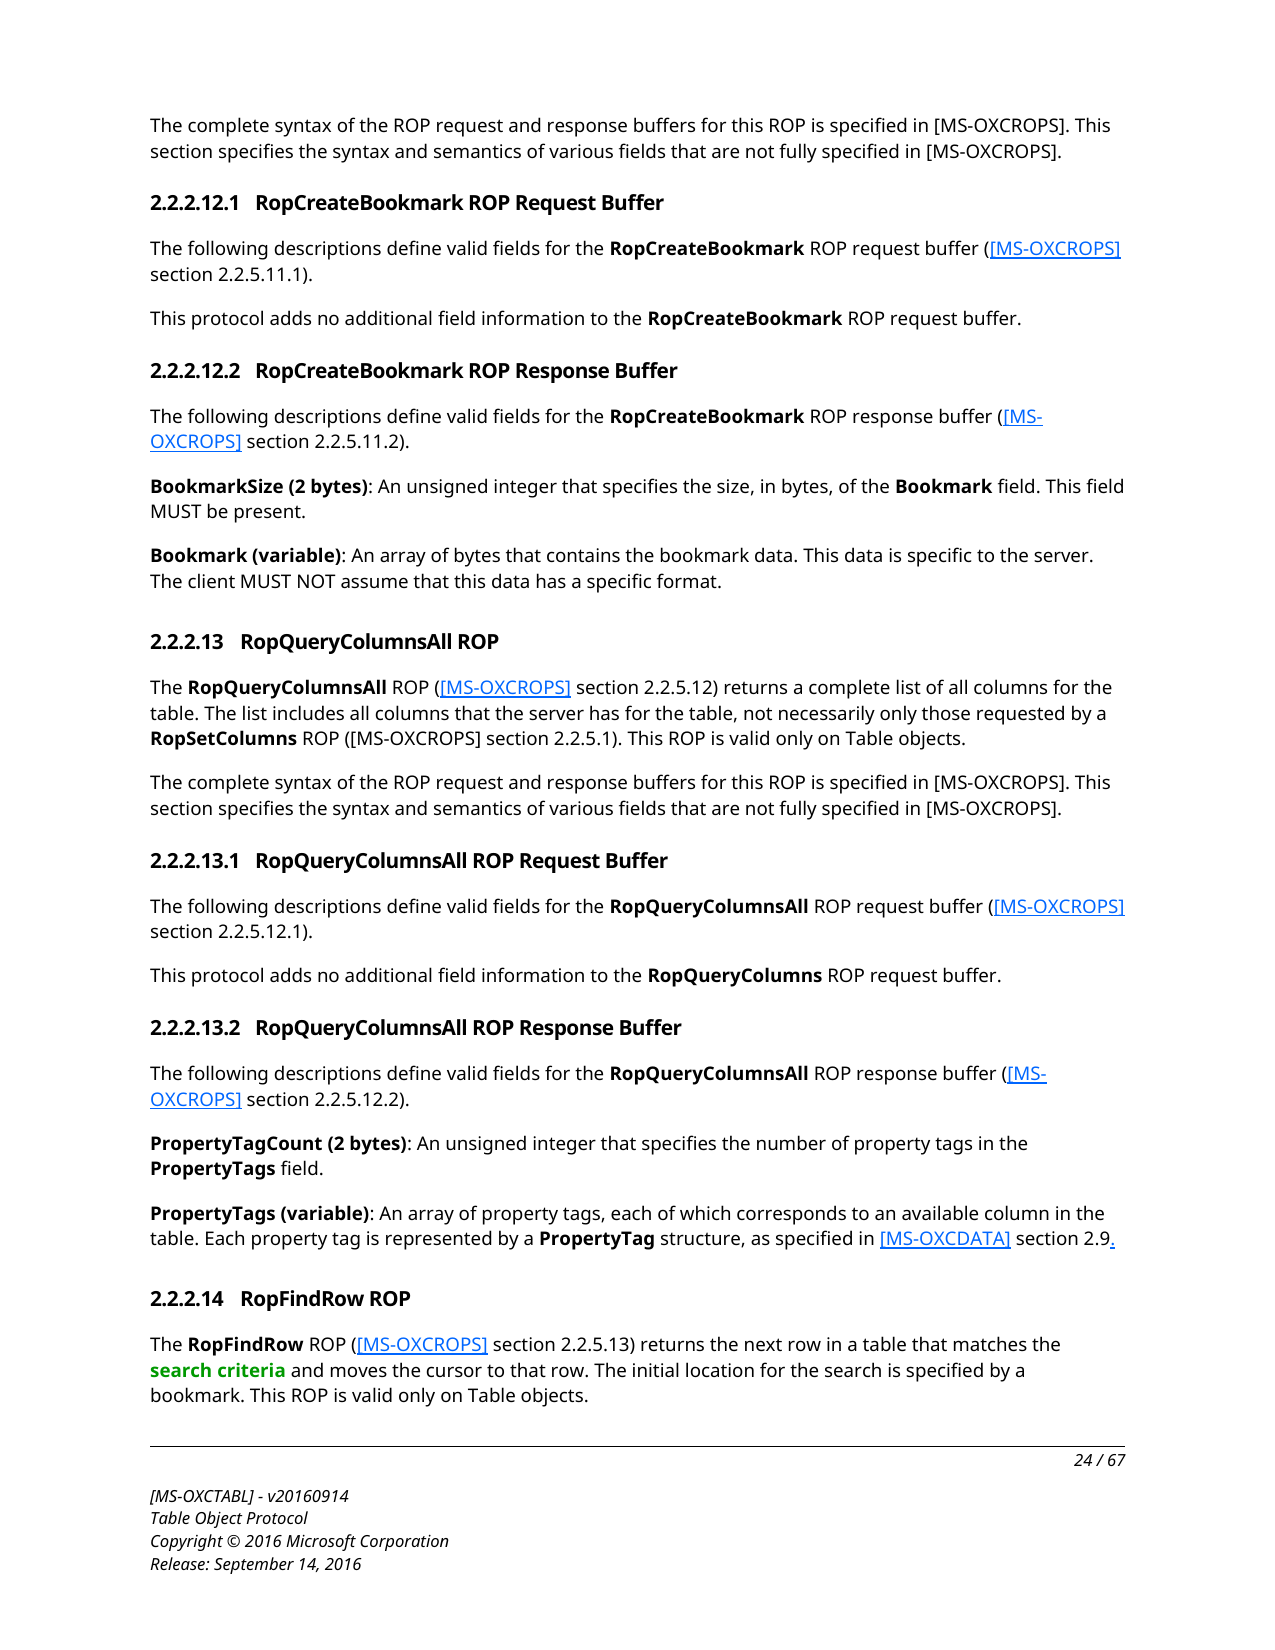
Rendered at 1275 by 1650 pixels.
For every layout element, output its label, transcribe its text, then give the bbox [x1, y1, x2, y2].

text The RopFindRow ROP ([MS-OXCROPS] section 2.2.5.13) returns the next row in a table that matches the search criteria and moves the cursor to that row. The initial location for the search is specified by a bookmark. This ROP is valid only on Table objects. [150, 1332, 1125, 1408]
subtitle RopFindRow ROP [150, 1284, 1125, 1313]
text PropertyTags (variable): An array of property tags, each of which corresponds to an available column in the table. Each property tag is represented by a PropertyTag structure, as specified in [MS-OXCDATA] section 2.9. [150, 1200, 1125, 1251]
text This protocol adds no additional field information to the RopQueryColumns ROP request buffer. [150, 963, 1125, 988]
text The RopQueryColumnsAll ROP ([MS-OXCROPS] section 2.2.5.12) returns a complete list of all columns for the table. The list includes all columns that the server has for the table, not necessarily only those requested by a RopSetColumns ROP ([MS-OXCROPS] section 2.2.5.1). This ROP is valid only on Table objects. [150, 674, 1125, 751]
text The following descriptions define valid fields for the RopQueryColumnsAll ROP response buffer ([MS-OXCROPS] section 2.2.5.12.2). [150, 1060, 1125, 1111]
text BookmarkSize (2 bytes): An unsigned integer that specifies the size, in bytes, of the Bookmark field. This field MUST be present. [150, 473, 1125, 524]
text The complete syntax of the ROP request and response buffers for this ROP is specified in [MS-OXCROPS]. This section specifies the syntax and semantics of various fields that are not fully specified in [MS-OXCROPS]. [150, 770, 1125, 821]
subtitle RopQueryColumnsAll ROP Response Buffer [150, 1013, 1125, 1042]
text This protocol adds no additional field information to the RopCreateBookmark ROP request buffer. [150, 306, 1125, 331]
subtitle RopQueryColumnsAll ROP [150, 627, 1125, 656]
text The following descriptions define valid fields for the RopQueryColumnsAll ROP request buffer ([MS-OXCROPS] section 2.2.5.12.1). [150, 893, 1125, 944]
subtitle RopCreateBookmark ROP Request Buffer [150, 188, 1125, 217]
text The complete syntax of the ROP request and response buffers for this ROP is specified in [MS-OXCROPS]. This section specifies the syntax and semantics of various fields that are not fully specified in [MS-OXCROPS]. [150, 112, 1125, 163]
text The following descriptions define valid fields for the RopCreateBookmark ROP request buffer ([MS-OXCROPS] section 2.2.5.11.1). [150, 236, 1125, 287]
text PropertyTagCount (2 bytes): An unsigned integer that specifies the number of property tags in the PropertyTags field. [150, 1130, 1125, 1181]
text Bookmark (variable): An array of bytes that contains the bookmark data. This data is specific to the server. The client MUST NOT assume that this data has a specific format. [150, 543, 1125, 594]
subtitle RopQueryColumnsAll ROP Request Buffer [150, 846, 1125, 874]
text The following descriptions define valid fields for the RopCreateBookmark ROP response buffer ([MS-OXCROPS] section 2.2.5.11.2). [150, 403, 1125, 454]
subtitle RopCreateBookmark ROP Response Buffer [150, 356, 1125, 384]
